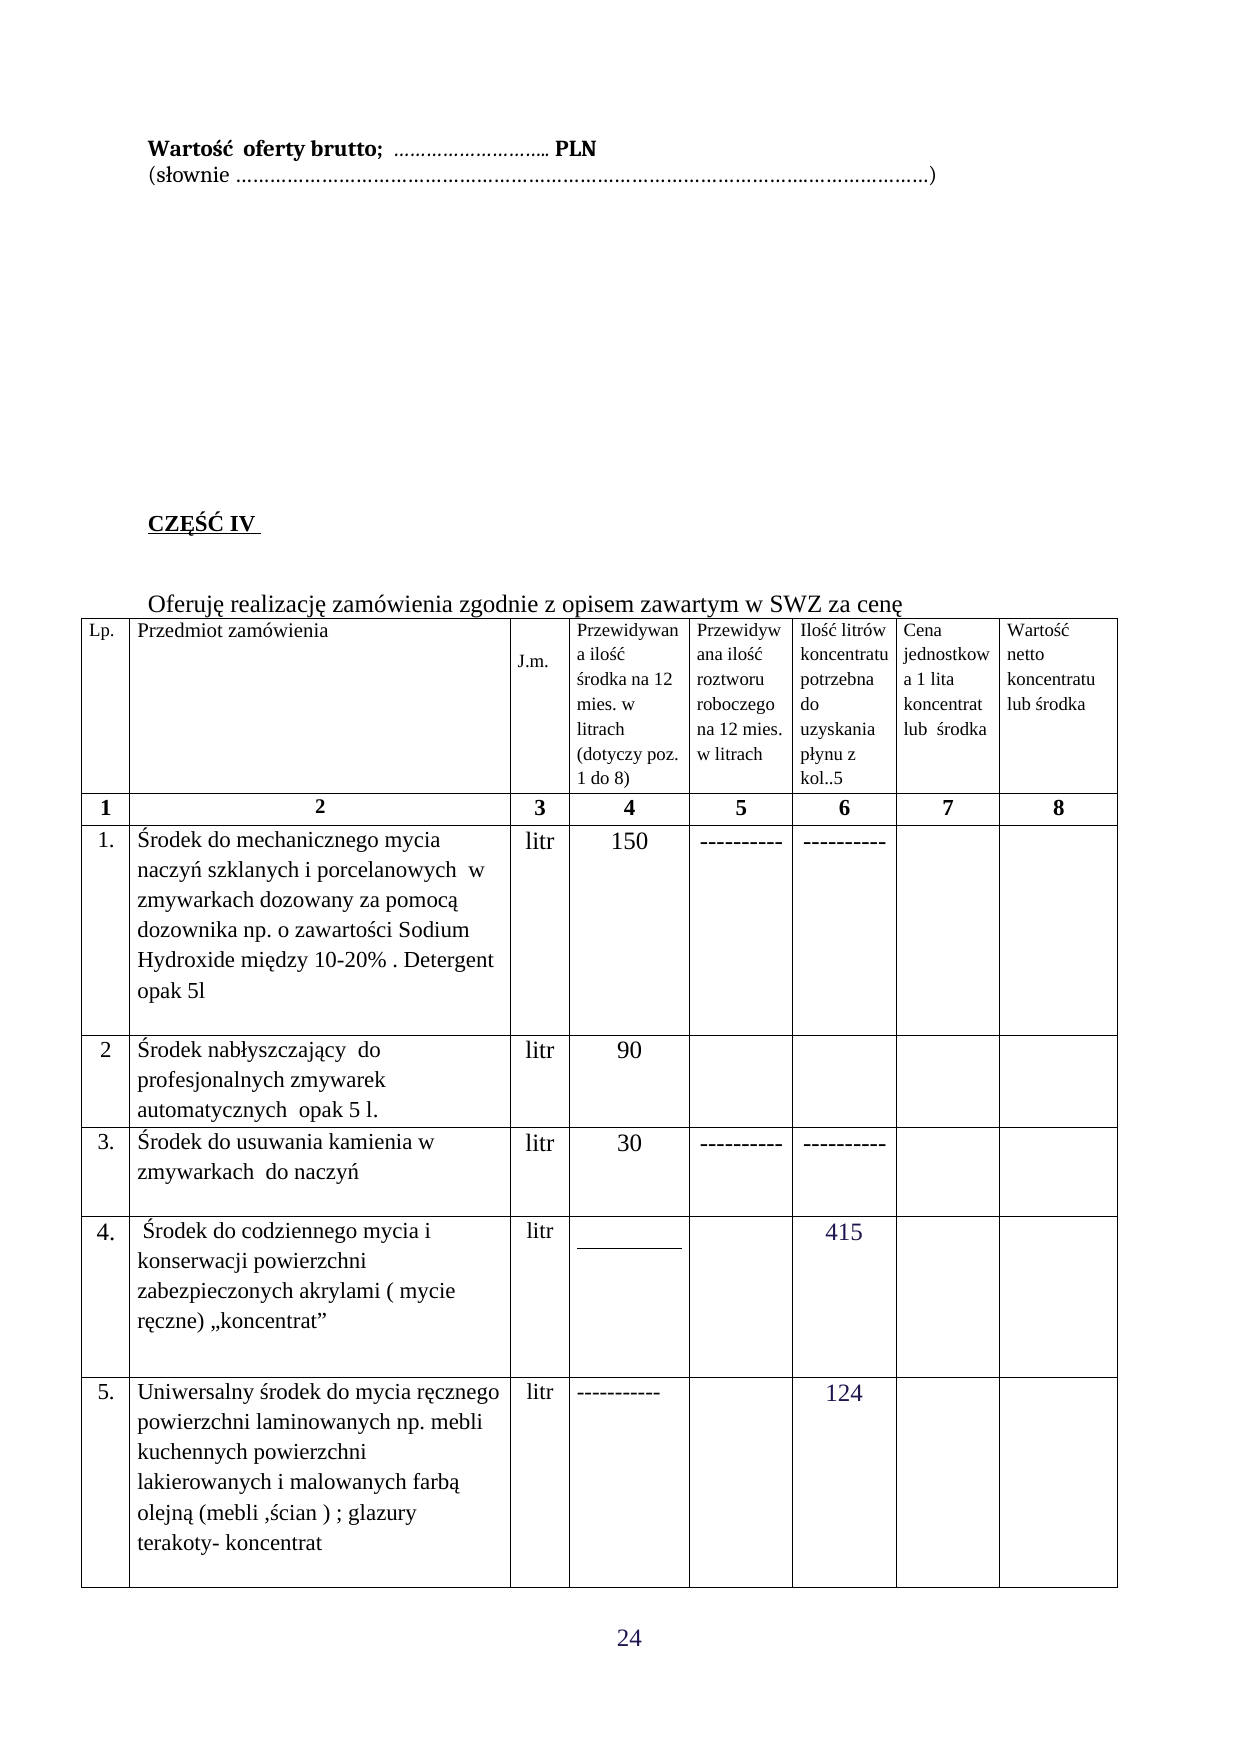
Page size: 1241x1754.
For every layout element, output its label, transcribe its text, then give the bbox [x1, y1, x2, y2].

table_cell [1000, 826, 1117, 1034]
table_cell [1000, 1217, 1117, 1377]
table_cell 2 [130, 794, 510, 825]
table_cell 5. [82, 1378, 129, 1587]
table_header Lp. [82, 619, 129, 793]
table_cell 2 [82, 1036, 129, 1127]
table_cell [1000, 1378, 1117, 1587]
text Oferuję realizację zamówienia zgodnie z opisem zawartym w SWZ za cenę [148, 589, 1110, 617]
table_header J.m. [511, 619, 569, 793]
table_cell [897, 1128, 999, 1216]
table_cell [897, 1378, 999, 1587]
table_header Przewidywana ilość środka na 12 mies. w litrach (dotyczy poz. 1 do 8) [570, 619, 689, 793]
table_cell 7 [897, 794, 999, 825]
table_cell [690, 1036, 792, 1127]
table_cell [897, 1036, 999, 1127]
table_cell [690, 1378, 792, 1587]
table_cell [1000, 1128, 1117, 1216]
table_cell 6 [793, 794, 896, 825]
table_cell 1. [82, 826, 129, 1034]
table_cell 124 [793, 1378, 896, 1587]
table_cell litr [511, 826, 569, 1034]
table_cell 3. [82, 1128, 129, 1216]
table_cell [897, 1217, 999, 1377]
table_header Wartość netto koncentratu lub środka [1000, 619, 1117, 793]
table_cell [690, 1217, 792, 1377]
table_cell [570, 1217, 689, 1377]
table_cell 150 [570, 826, 689, 1034]
table_cell ---------- [690, 826, 792, 1034]
table_cell litr [511, 1128, 569, 1216]
table_cell 30 [570, 1128, 689, 1216]
table_header Ilość litrów koncentratu potrzebna do uzyskania płynu z kol..5 [793, 619, 896, 793]
table_cell Uniwersalny środek do mycia ręcznego powierzchni laminowanych np. mebli kuchennych powierzchni lakierowanych i malowanych farbą olejną (mebli ,ścian ) ; glazury terakoty- koncentrat [130, 1378, 510, 1587]
table_cell 5 [690, 794, 792, 825]
table_header Przedmiot zamówienia [130, 619, 510, 793]
table_cell ---------- [793, 826, 896, 1034]
text CZĘŚĆ IV [148, 509, 1110, 536]
subtitle Wartość oferty brutto; ……………………….. PLN (słownie ……………………………………………………………………………………….…………………) [148, 136, 1110, 188]
table_cell 3 [511, 794, 569, 825]
table_cell Środek do usuwania kamienia w zmywarkach do naczyń [130, 1128, 510, 1216]
table_cell 1 [82, 794, 129, 825]
table_cell 8 [1000, 794, 1117, 825]
table_header Cena jednostkowa 1 lita koncentrat lub środka [897, 619, 999, 793]
table_cell [1000, 1036, 1117, 1127]
table_cell Środek do codziennego mycia i konserwacji powierzchni zabezpieczonych akrylami ( mycie ręczne) „koncentrat” [130, 1217, 510, 1377]
table_cell Środek do mechanicznego mycia naczyń szklanych i porcelanowych w zmywarkach dozowany za pomocą dozownika np. o zawartości Sodium Hydroxide między 10-20% . Detergent opak 5l [130, 826, 510, 1034]
table_cell 4 [570, 794, 689, 825]
table_cell Środek nabłyszczający do profesjonalnych zmywarek automatycznych opak 5 l. [130, 1036, 510, 1127]
table_cell ----------- [570, 1378, 689, 1587]
table_cell ---------- [793, 1128, 896, 1216]
table_cell ---------- [690, 1128, 792, 1216]
table_header Przewidywana ilość roztworu roboczego na 12 mies. w litrach [690, 619, 792, 793]
table_cell 4. [82, 1217, 129, 1377]
table_cell 90 [570, 1036, 689, 1127]
table_cell litr [511, 1378, 569, 1587]
table_cell [897, 826, 999, 1034]
table_cell 415 [793, 1217, 896, 1377]
table_cell litr [511, 1036, 569, 1127]
table_cell [793, 1036, 896, 1127]
table_cell litr [511, 1217, 569, 1377]
